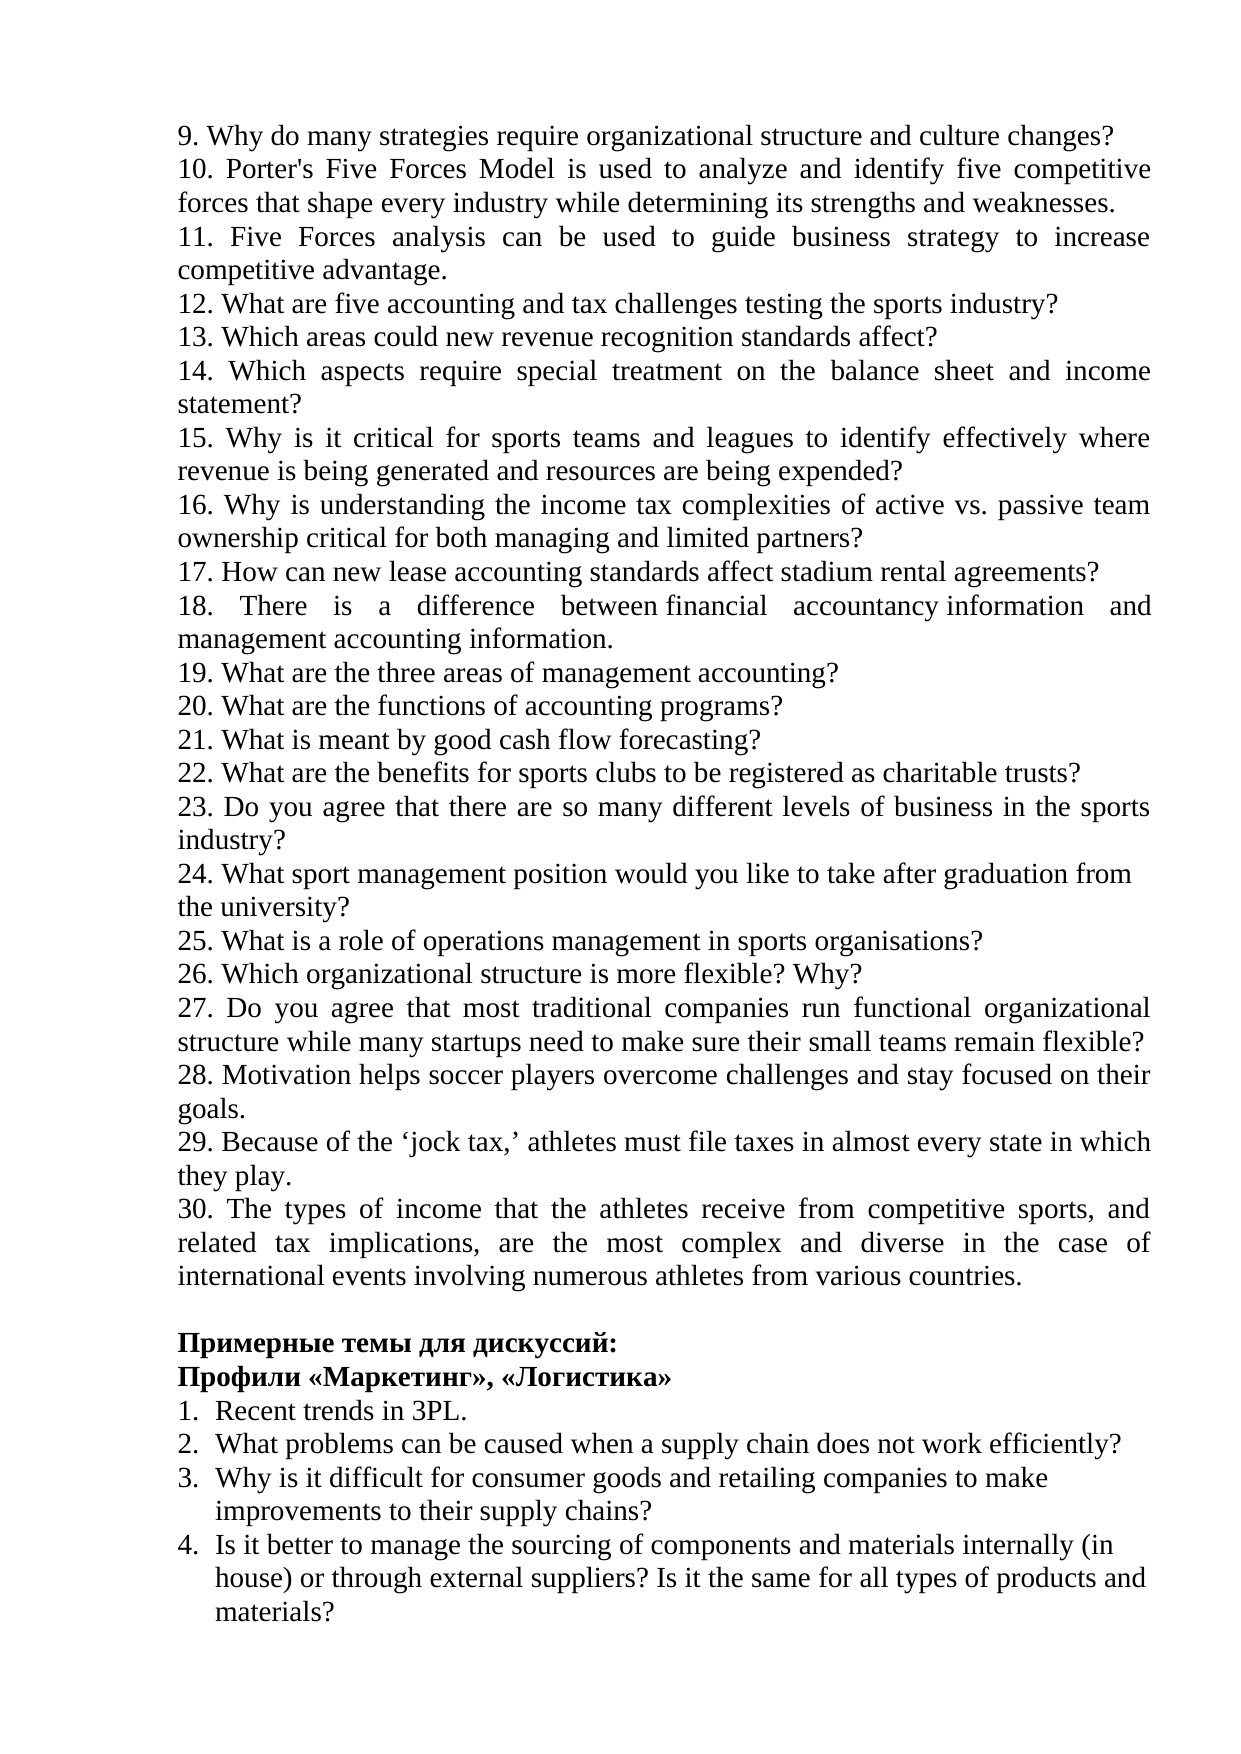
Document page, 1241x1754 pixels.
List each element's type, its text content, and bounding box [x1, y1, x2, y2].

text 29. Because of the ‘jock tax,’ athletes must file taxes in almost every state in which they play. [177, 1124, 1152, 1191]
text 25. What is a role of operations management in sports organisations? [177, 923, 1152, 957]
text 24. What sport management position would you like to take after graduation from the university? [177, 856, 1152, 923]
text 23. Do you agree that there are so many different levels of business in the sports industry? [177, 789, 1152, 856]
text Профили «Маркетинг», «Логистика» [177, 1359, 1152, 1393]
text 16. Why is understanding the income tax complexities of active vs. passive team ownership critical for both managing and limited partners? [177, 487, 1152, 554]
list Recent trends in 3PL. [177, 1393, 1152, 1426]
text 28. Motivation helps soccer players overcome challenges and stay focused on their goals. [177, 1057, 1152, 1124]
text 9. Why do many strategies require organizational structure and culture changes? [177, 118, 1152, 152]
text 22. What are the benefits for sports clubs to be registered as charitable trusts? [177, 755, 1152, 789]
text 11. Five Forces analysis can be used to guide business strategy to increase competitive advantage. [177, 219, 1152, 286]
text 19. What are the three areas of management accounting? [177, 655, 1152, 688]
text 17. How can new lease accounting standards affect stadium rental agreements? [177, 554, 1152, 588]
list Why is it difficult for consumer goods and retailing companies to make improvements to their supply chains? [177, 1460, 1152, 1527]
list Is it better to manage the sourcing of components and materials internally (in house) or through external suppliers? Is it the same for all types of products and materials? [177, 1527, 1152, 1627]
text 20. What are the functions of accounting programs? [177, 688, 1152, 722]
text 15. Why is it critical for sports teams and leagues to identify effectively where revenue is being generated and resources are being expended? [177, 420, 1152, 487]
text 13. Which areas could new revenue recognition standards affect? [177, 319, 1152, 353]
text 21. What is meant by good cash flow forecasting? [177, 722, 1152, 755]
text 10. Porter's Five Forces Model is used to analyze and identify five competitive forces that shape every industry while determining its strengths and weaknesses. [177, 152, 1152, 219]
list What problems can be caused when a supply chain does not work efficiently? [177, 1426, 1152, 1460]
text Примерные темы для дискуссий: [177, 1326, 1152, 1359]
text 14. Which aspects require special treatment on the balance sheet and income statement? [177, 353, 1152, 420]
text 26. Which organizational structure is more flexible? Why? [177, 957, 1152, 990]
text 12. What are five accounting and tax challenges testing the sports industry? [177, 286, 1152, 319]
text 30. The types of income that the athletes receive from competitive sports, and related tax implications, are the most complex and diverse in the case of international events involving numerous athletes from various countries. [177, 1191, 1152, 1292]
text 27. Do you agree that most traditional companies run functional organizational structure while many startups need to make sure their small teams remain flexible? [177, 990, 1152, 1057]
text 18. There is a difference between financial accountancy information and management accounting information. [177, 588, 1152, 655]
